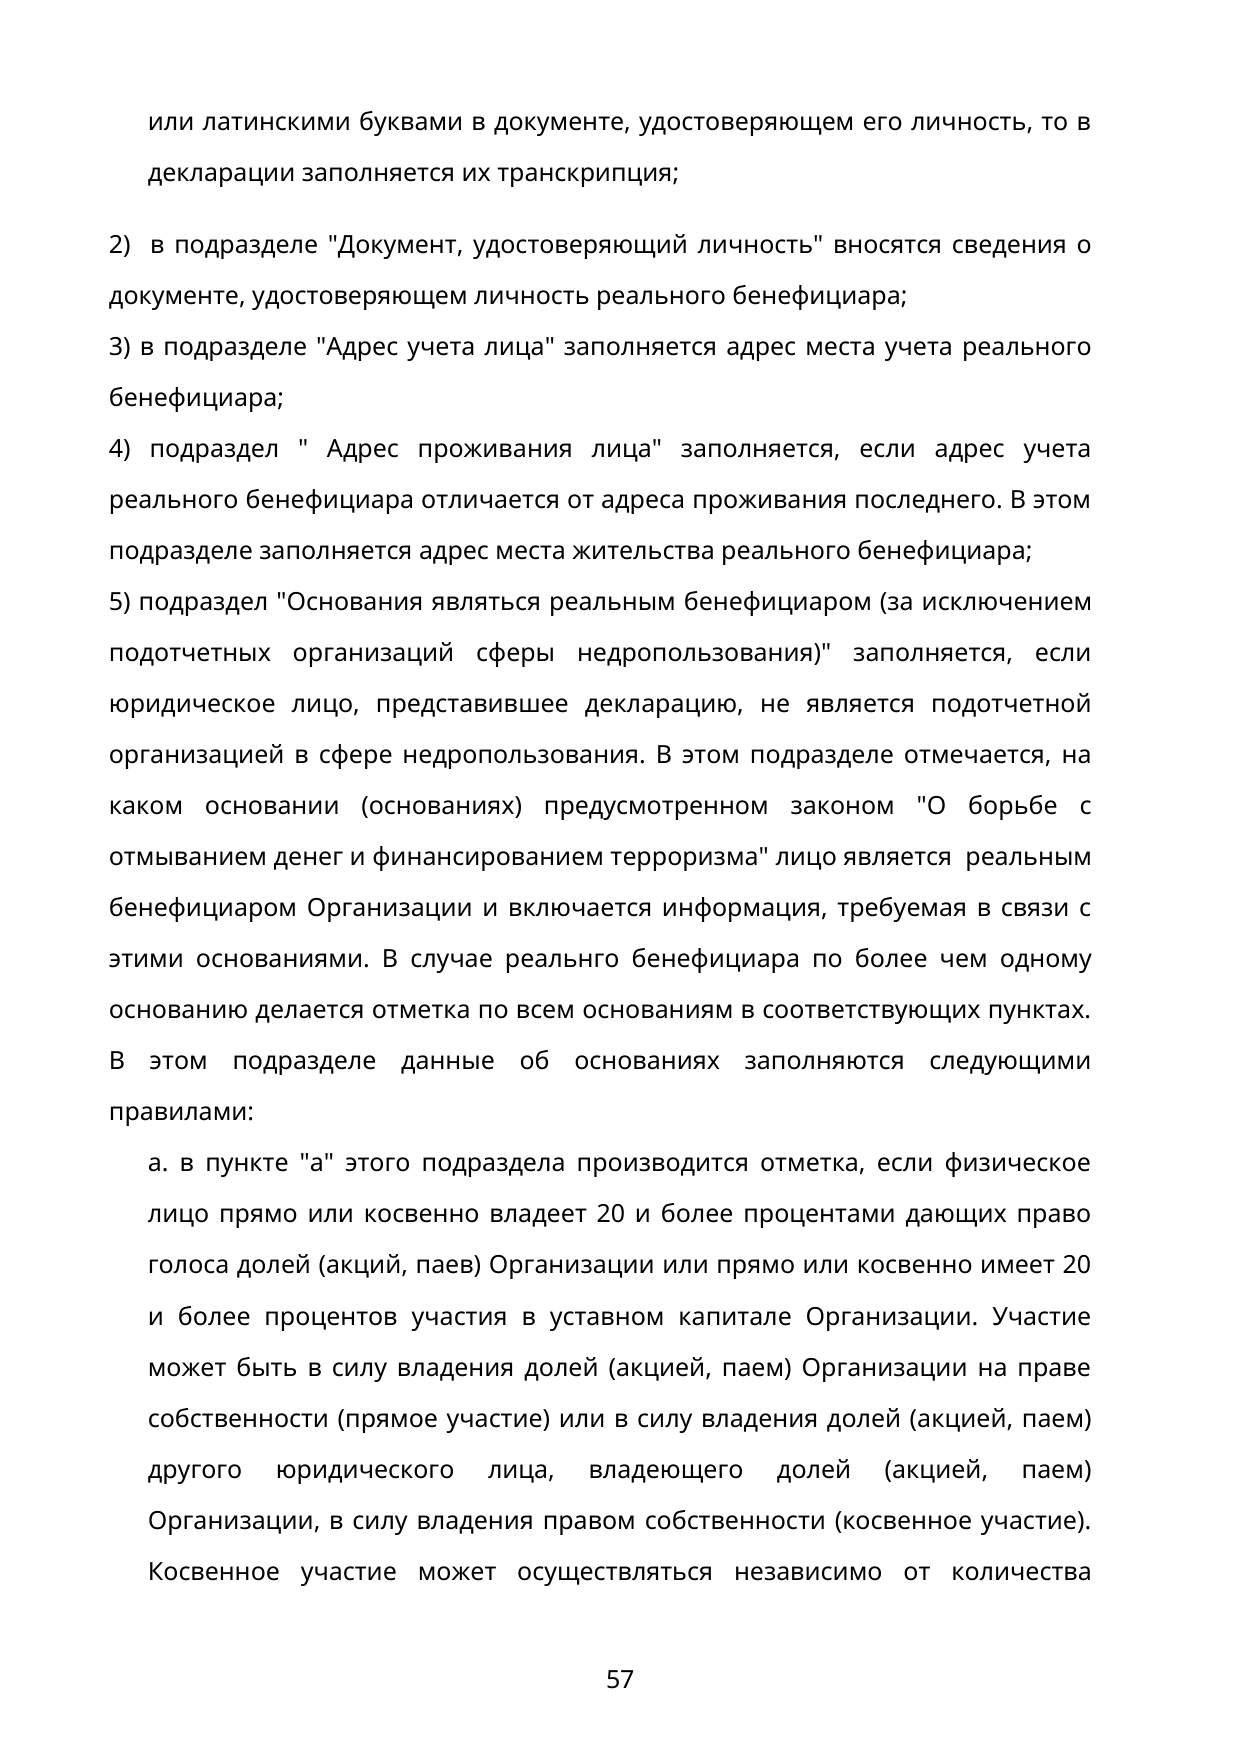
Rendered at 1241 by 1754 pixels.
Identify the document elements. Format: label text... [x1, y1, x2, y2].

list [109, 103, 1092, 188]
text 5) подраздел "Основания являться реальным бенефициаром (за исключением подотчетных организаций сферы недропользования)" заполняется, если юридическое лицо, представившее декларацию, не является подотчетной организацией в сфере недропользования. В этом подразделе отмечается, на каком основании (основаниях) предусмотренном законом "О борьбе с отмыванием денег и финансированием терроризма" лицо является реальным бенефициаром Организации и включается информация, требуемая в связи с этими основаниями. В случае реальнго бенефициара по более чем одному основанию делается отметка по всем основаниям в соответствующих пунктах. В этом подразделе данные об основаниях заполняются следующими правилами: [109, 584, 1092, 1128]
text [148, 1145, 1092, 1587]
text 2) в подразделе "Документ, удостоверяющий личность" вносятся сведения о документе, удостоверяющем личность реального бенефициара; [109, 226, 1092, 311]
text 3) в подразделе "Адрес учета лица" заполняется адрес места учета реального бенефициара; [109, 328, 1092, 413]
text 4) подраздел " Адрес проживания лица" заполняется, если адрес учета реального бенефициара отличается от адреса проживания последнего. В этом подразделе заполняется адрес места жительства реального бенефициара; [109, 431, 1092, 567]
